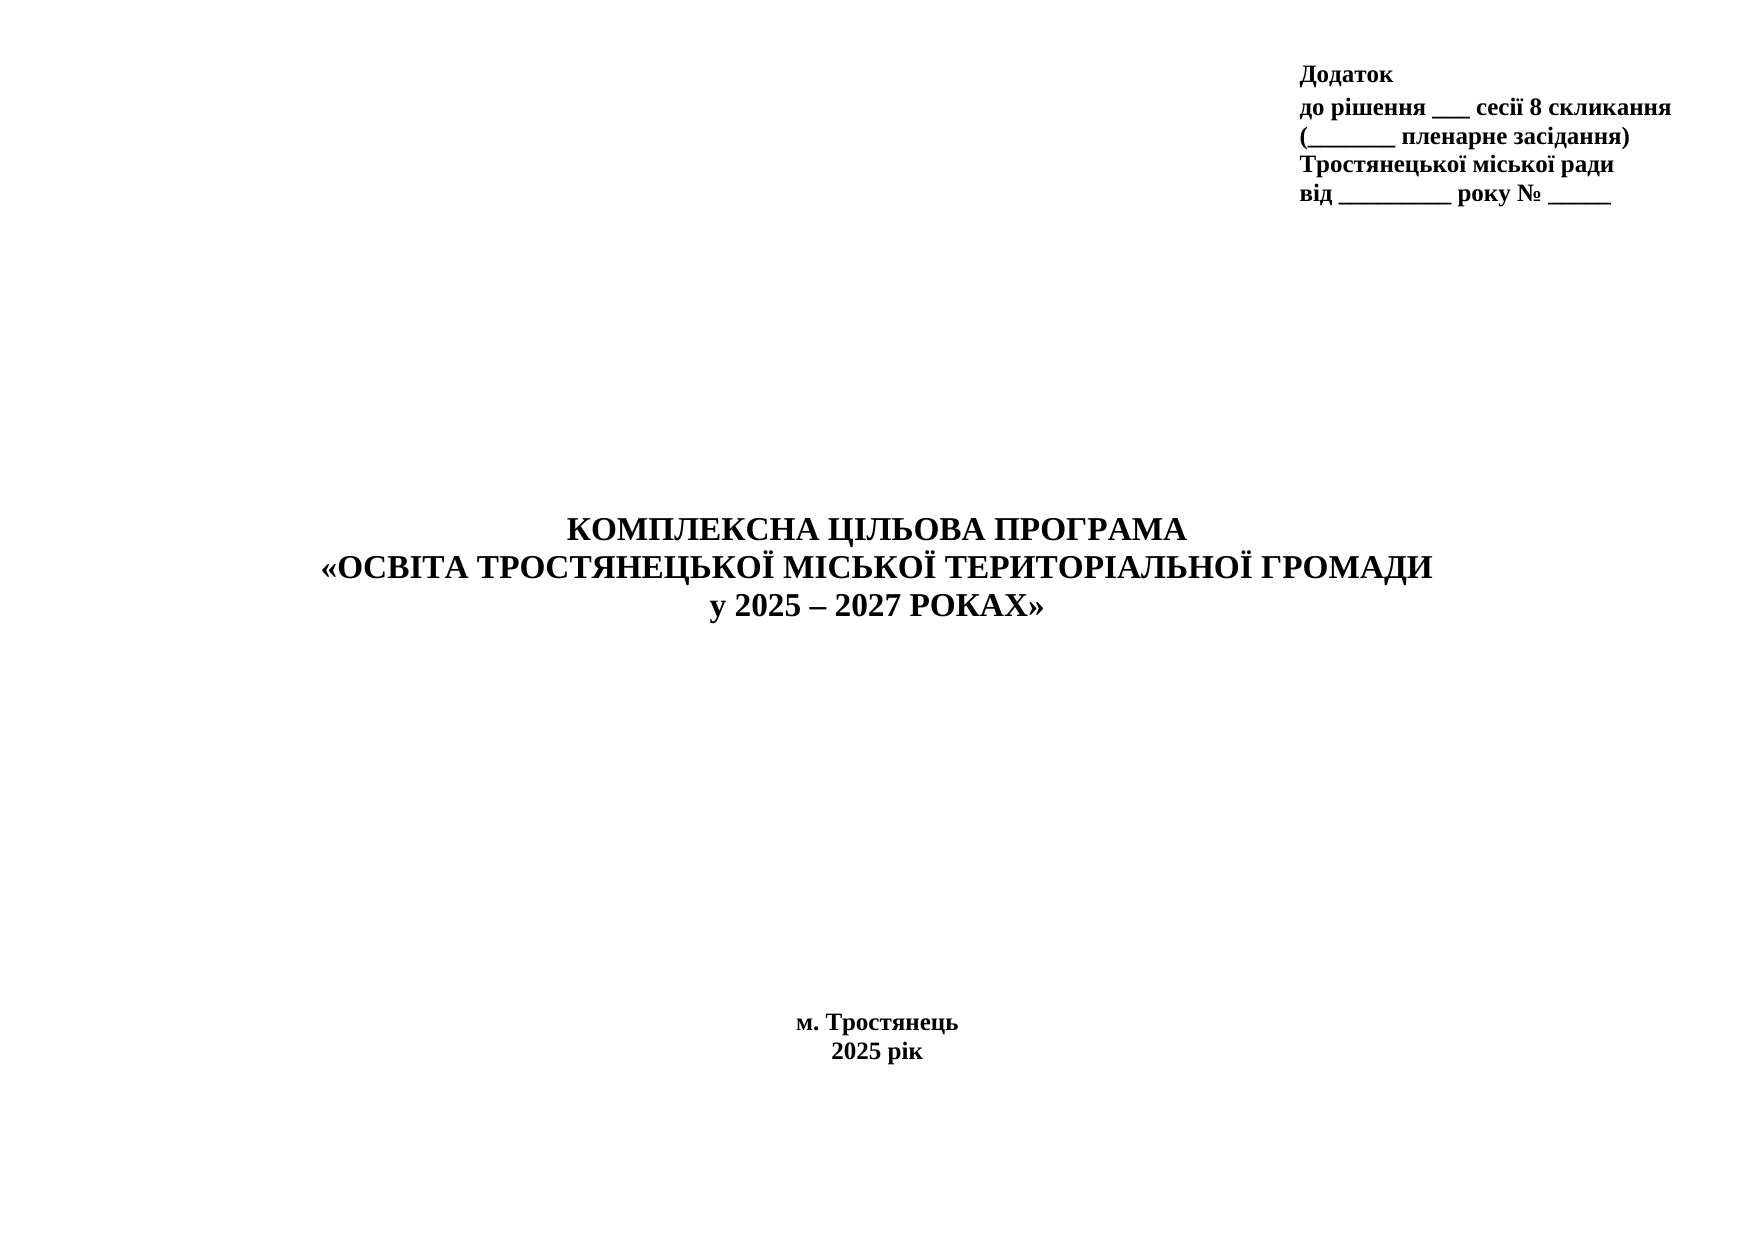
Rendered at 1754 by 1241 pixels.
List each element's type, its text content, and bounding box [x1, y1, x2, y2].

text від _________ року № _____ [1299, 178, 1698, 207]
text 2025 рік [59, 1036, 1695, 1065]
text у 2025 – 2027 РОКАХ» [59, 586, 1695, 624]
text Тростянецької міської ради [1299, 149, 1698, 178]
text м. Тростянець [59, 1007, 1695, 1036]
text КОМПЛЕКСНА ЦІЛЬОВА ПРОГРАМА [59, 509, 1695, 547]
text (_______ пленарне засідання) [1299, 121, 1698, 149]
text до рішення ___ сесії 8 скликання [1299, 92, 1698, 121]
subtitle Додаток [1299, 59, 1698, 88]
text «ОСВІТА ТРОСТЯНЕЦЬКОЇ МІСЬКОЇ ТЕРИТОРІАЛЬНОЇ ГРОМАДИ [59, 547, 1695, 586]
